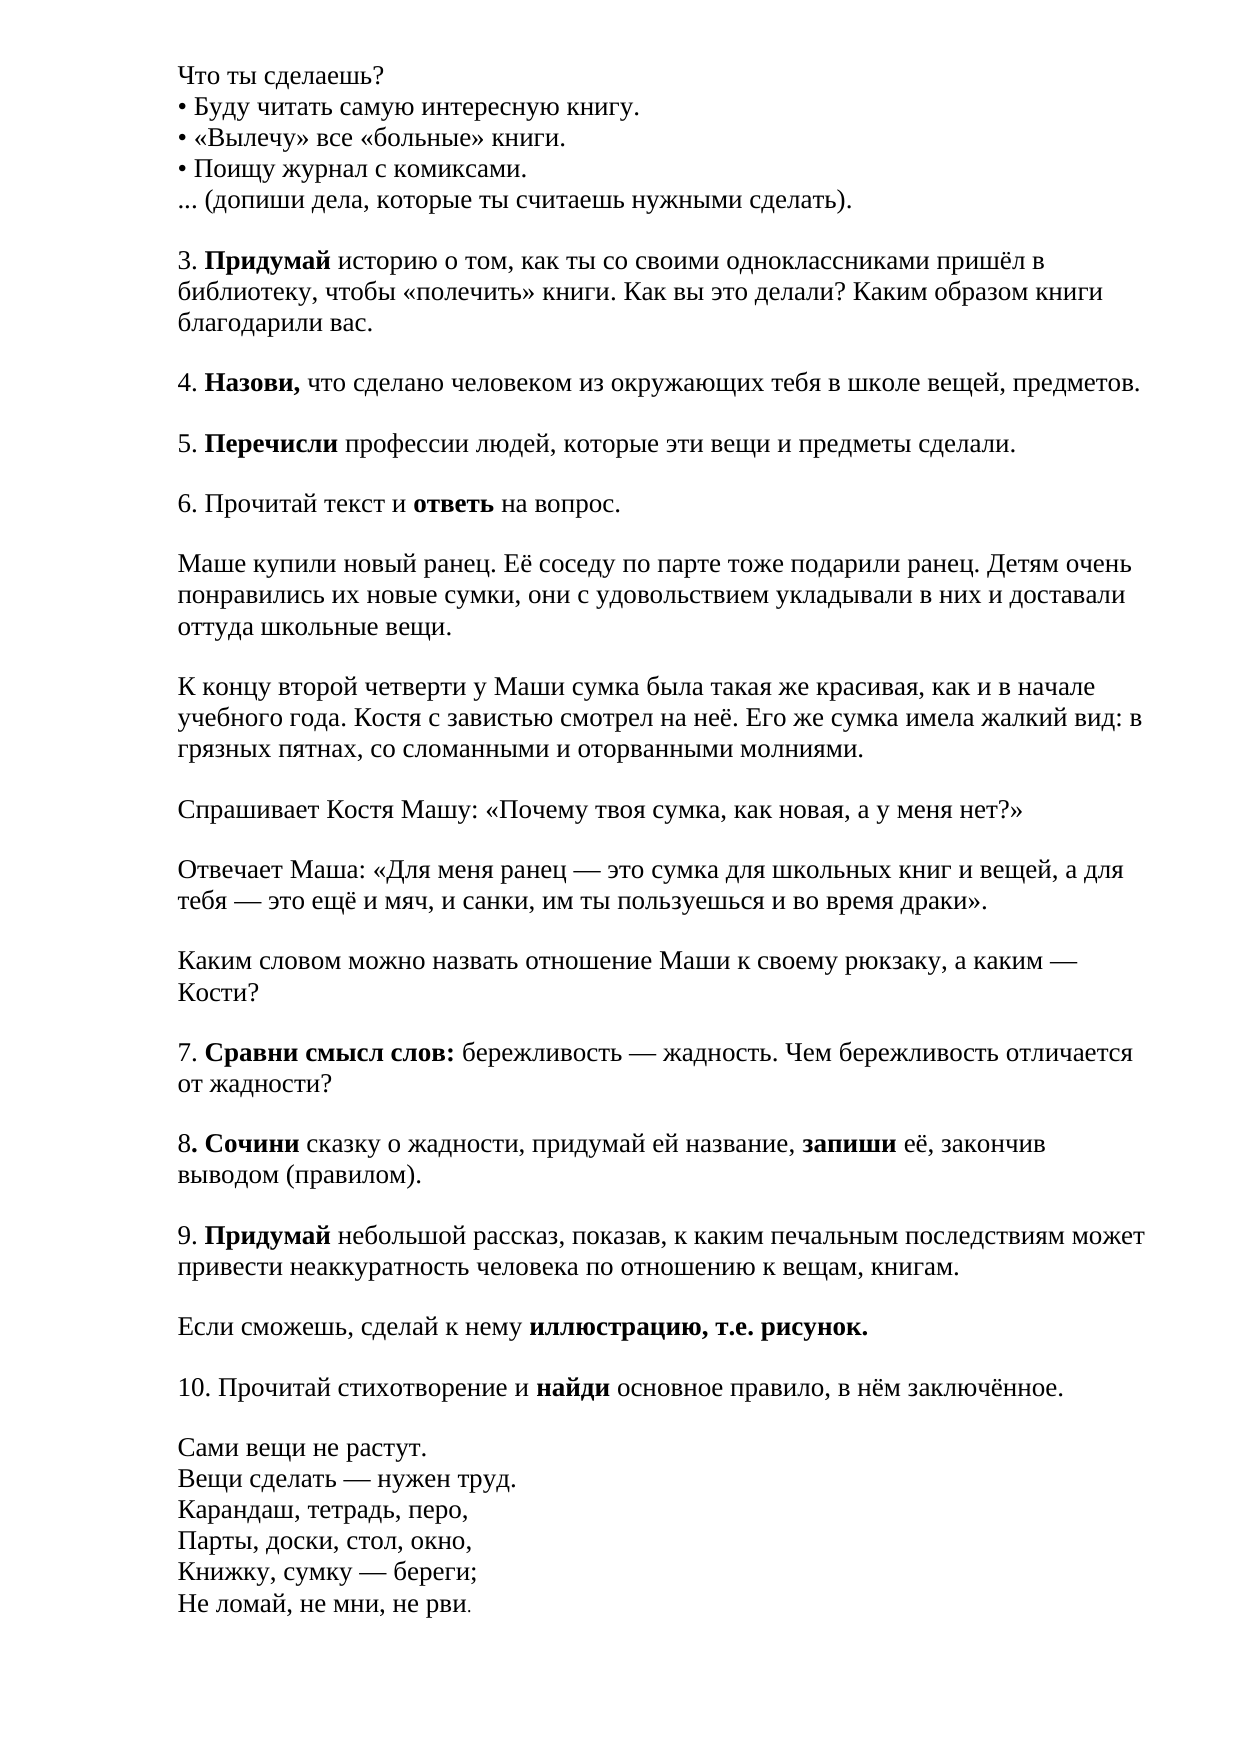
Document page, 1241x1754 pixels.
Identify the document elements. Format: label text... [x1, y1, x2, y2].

text Книжку, сумку — береги; [177, 1556, 1152, 1587]
text 4. Назови, что сделано человеком из окружающих тебя в школе вещей, предметов. [177, 367, 1152, 398]
text 9. Придумай небольшой рассказ, показав, к каким печальным последствиям может привести неаккуратность человека по отношению к вещам, книгам. [177, 1219, 1152, 1281]
text Маше купили новый ранец. Её соседу по парте тоже подарили ранец. Детям очень понравились их новые сумки, они с удовольствием укладывали в них и доставали оттуда школьные вещи. [177, 547, 1152, 641]
text Вещи сделать — нужен труд. [177, 1462, 1152, 1493]
text Если сможешь, сделай к нему иллюстрацию, т.е. рисунок. [177, 1310, 1152, 1341]
text • Поищу журнал с комиксами. [177, 152, 1152, 184]
text 3. Придумай историю о том, как ты со своими одноклассниками пришёл в библиотеку, чтобы «полечить» книги. Как вы это делали? Каким образом книги благодарили вас. [177, 244, 1152, 337]
text 5. Перечисли профессии людей, которые эти вещи и предметы сделали. [177, 427, 1152, 458]
text К концу второй четверти у Маши сумка была такая же красивая, как и в начале учебного года. Костя с завистью смотрел на неё. Его же сумка имела жалкий вид: в грязных пятнах, со сломанными и оторванными молниями. [177, 670, 1152, 763]
text Спрашивает Костя Машу: «Почему твоя сумка, как новая, а у меня нет?» [177, 793, 1152, 824]
text 6. Прочитай текст и ответь на вопрос. [177, 487, 1152, 518]
text Парты, доски, стол, окно, [177, 1524, 1152, 1556]
text Каким словом можно назвать отношение Маши к своему рюкзаку, а каким — Кости? [177, 944, 1152, 1007]
text Отвечает Маша: «Для меня ранец — это сумка для школьных книг и вещей, а для тебя — это ещё и мяч, и санки, им ты пользуешься и во время драки». [177, 853, 1152, 915]
text • Буду читать самую интересную книгу. [177, 90, 1152, 121]
text Сами вещи не растут. [177, 1431, 1152, 1462]
text Карандаш, тетрадь, перо, [177, 1493, 1152, 1524]
text 10. Прочитай стихотворение и найди основное правило, в нём заключённое. [177, 1371, 1152, 1402]
text Что ты сделаешь? [177, 59, 1152, 90]
text ... (допиши дела, которые ты считаешь нужными сделать). [177, 184, 1152, 215]
text • «Вылечу» все «больные» книги. [177, 121, 1152, 152]
text 7. Сравни смысл слов: бережливость — жадность. Чем бережливость отличается от жадности? [177, 1036, 1152, 1098]
text 8. Сочини сказку о жадности, придумай ей название, запиши её, закончив выводом (правилом). [177, 1127, 1152, 1190]
text Не ломай, не мни, не рви. [177, 1587, 1152, 1618]
